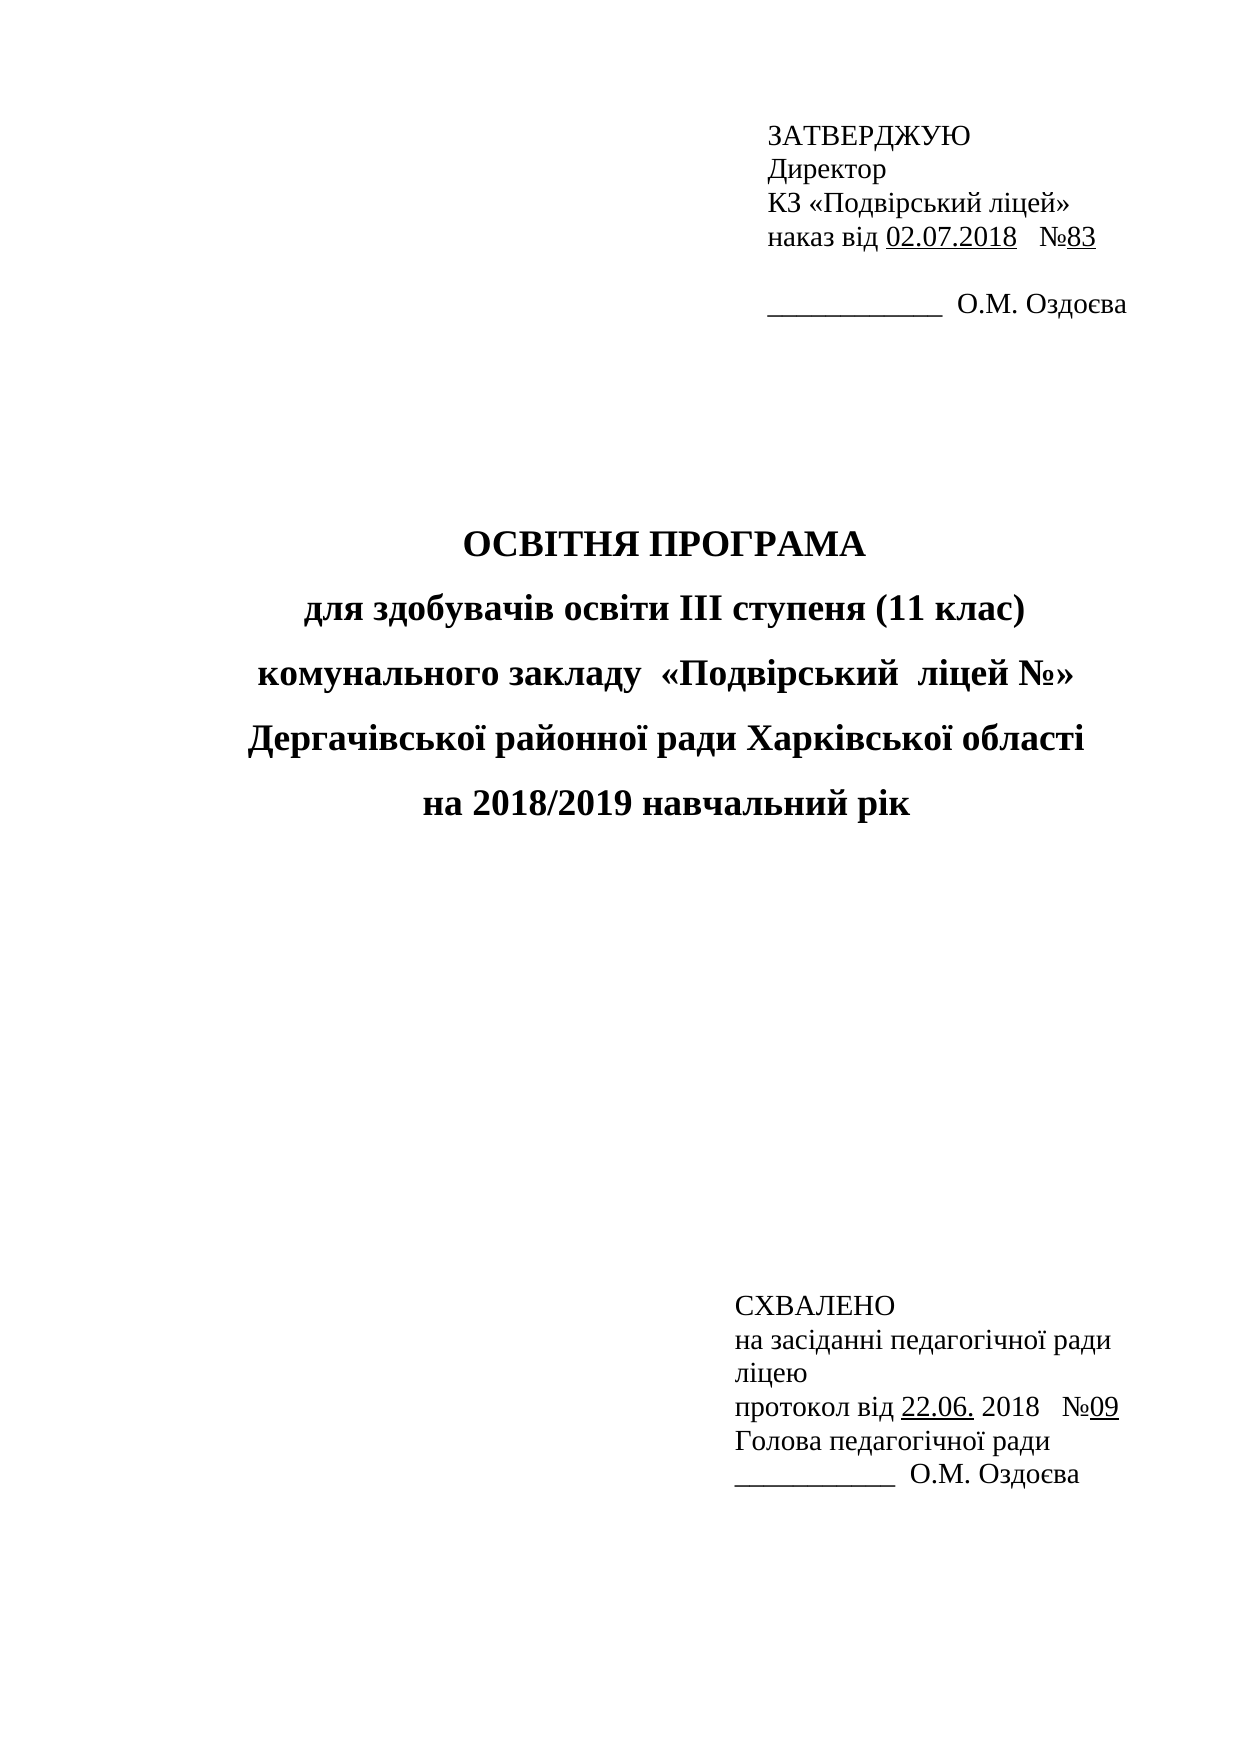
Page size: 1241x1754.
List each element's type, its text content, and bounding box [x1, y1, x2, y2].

text Директор [693, 152, 1152, 185]
text ___________ О.М. Оздоєва [734, 1456, 1161, 1490]
subtitle Дергачівської районної ради Харківської області [181, 715, 1152, 758]
text наказ від 02.07.2018 №83 [693, 219, 1152, 252]
text ОСВІТНЯ ПРОГРАМА [177, 521, 1152, 564]
text КЗ «Подвірський ліцей» [693, 185, 1152, 219]
text протокол від 22.06. 2018 №09 [734, 1389, 1161, 1423]
subtitle на 2018/2019 навчальний рік [181, 780, 1152, 823]
text ЗАТВЕРДЖУЮ [693, 118, 1152, 152]
text для здобувачів освіти ІІІ ступеня (11 клас) [177, 586, 1152, 629]
subtitle комунального закладу «Подвірський ліцей №» [181, 651, 1152, 694]
text Голова педагогічної ради [734, 1423, 1161, 1456]
text СХВАЛЕНО [734, 1288, 1161, 1322]
text ____________ О.М. Оздоєва [693, 286, 1152, 319]
text ліцею [734, 1356, 1161, 1389]
text на засіданні педагогічної ради [734, 1322, 1161, 1356]
